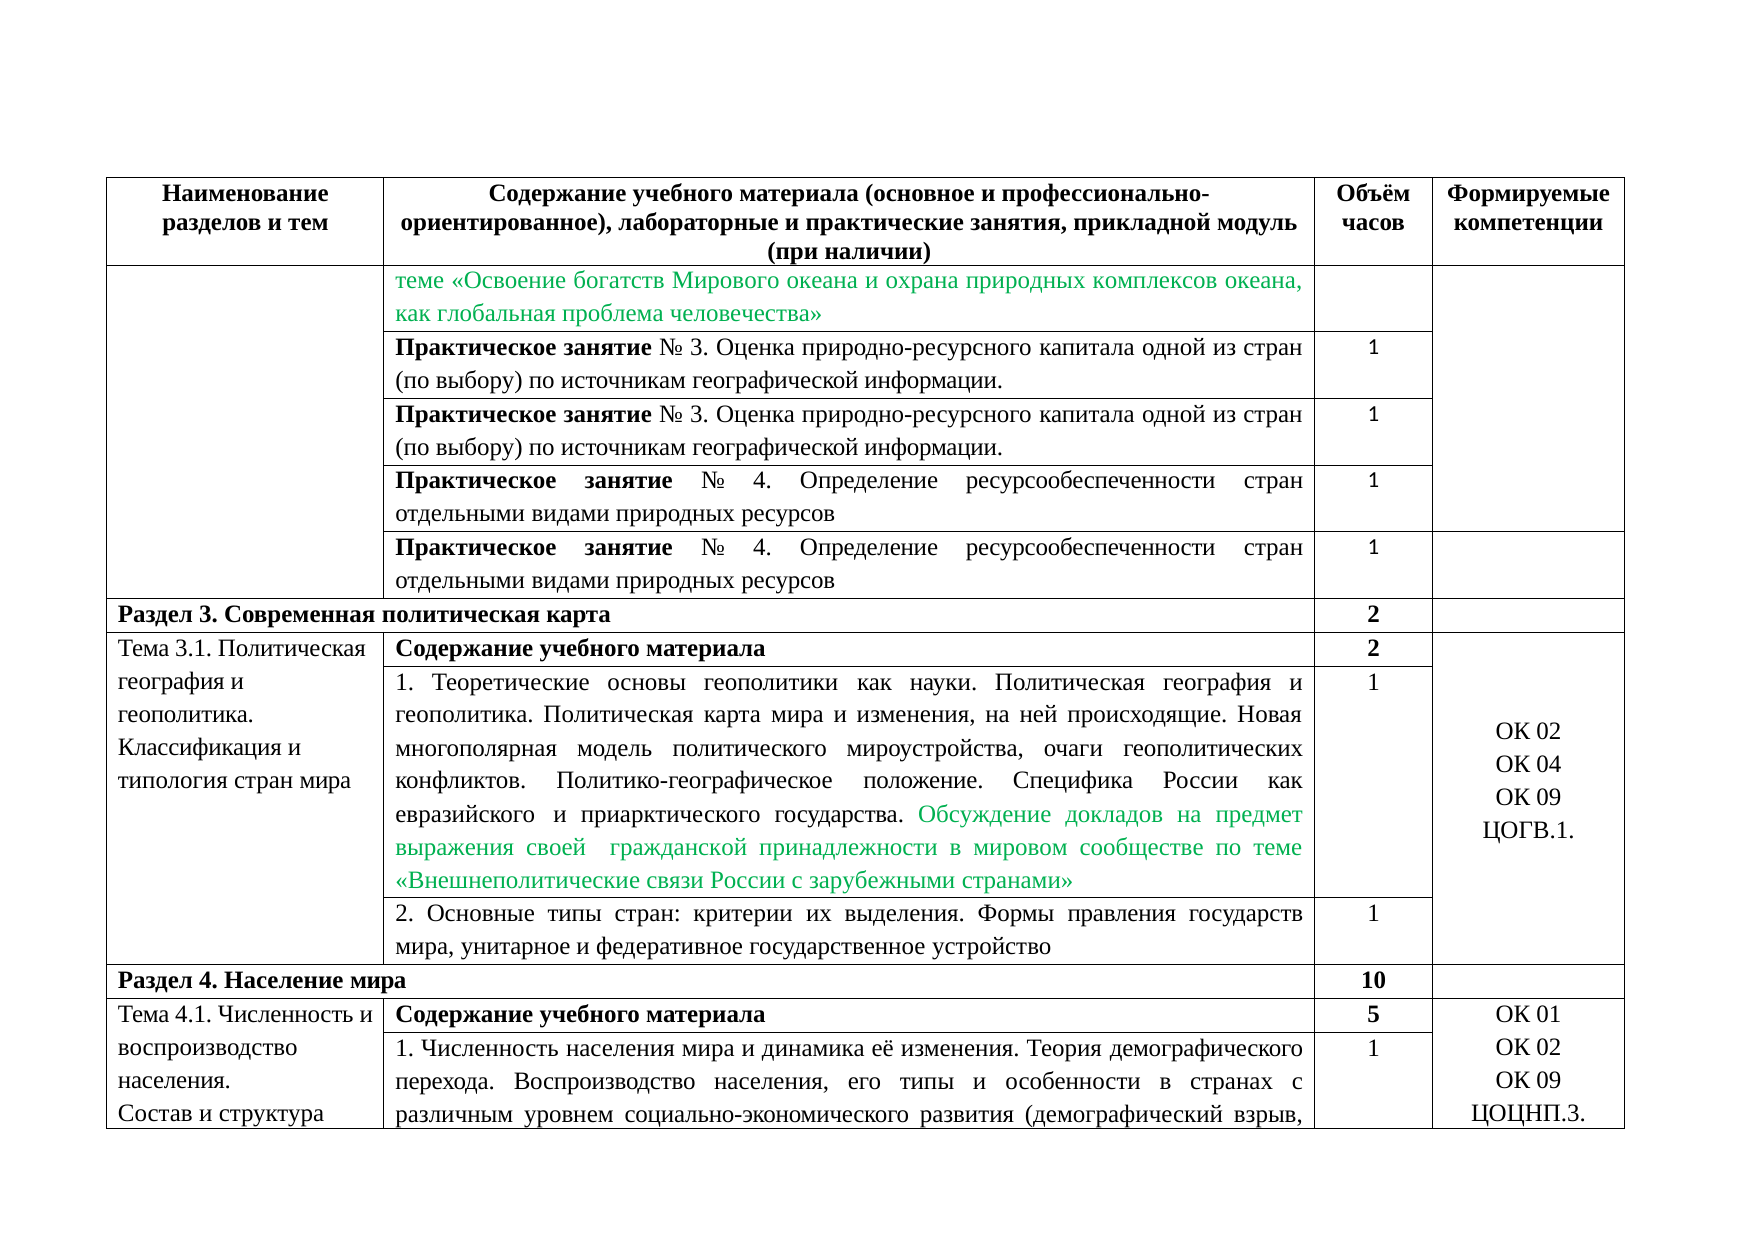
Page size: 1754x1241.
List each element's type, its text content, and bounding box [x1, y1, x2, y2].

table_cell Практическое занятие № 4. Определение ресурсообеспеченности стран отдельными видами природных ресурсов [384, 466, 1314, 531]
table_cell 1. Теоретические основы геополитики как науки. Политическая география и геополитика. Политическая карта мира и изменения, на ней происходящие. Новая многополярная модель политического мироустройства, очаги геополитических конфликтов. Политико-географическое положение. Специфика России как евразийского и приарктического государства. Обсуждение докладов на предмет выражения своей гражданской принадлежности в мировом сообществе по теме «Внешнеполитические связи России с зарубежными странами» [384, 667, 1314, 897]
table_cell 2 [1315, 599, 1432, 632]
table_header Наименование разделов и тем [107, 178, 383, 264]
table_cell 1 [1315, 399, 1432, 464]
table_cell Практическое занятие № 3. Оценка природно-ресурсного капитала одной из стран (по выбору) по источникам географической информации. [384, 399, 1314, 464]
table_cell 2 [1315, 633, 1432, 666]
table_header Объём часов [1315, 178, 1432, 264]
table_cell Тема 3.1. Политическая география и геополитика. Классификация и типология стран мира [107, 633, 383, 964]
table_cell 1 [1315, 898, 1432, 964]
table_cell 1 [1315, 466, 1432, 531]
table_header Содержание учебного материала (основное и профессионально-ориентированное), лабораторные и практические занятия, прикладной модуль (при наличии) [384, 178, 1314, 264]
table_cell 1 [1315, 266, 1432, 331]
table_cell Практическое занятие № 4. Определение ресурсообеспеченности стран отдельными видами природных ресурсов [384, 532, 1314, 598]
table_cell ОК 01 ОК 02 ОК 09 ЦОЦНП.3. ПК 1.1. [1433, 999, 1624, 1127]
table_cell [1433, 965, 1624, 998]
table_cell 1 [1315, 667, 1432, 897]
table_cell Раздел 4. Население мира [107, 965, 1314, 998]
table_cell Содержание учебного материала [384, 999, 1314, 1032]
table_cell Тема 4.1. Численность и воспроизводство населения. Состав и структура населения [107, 999, 383, 1127]
table_cell 1 [1315, 1033, 1432, 1127]
table_cell ОК 02 ОК 04 ОК 09 ЦОГВ.1. [1433, 633, 1624, 964]
table_cell [1433, 532, 1624, 598]
table_cell Раздел 3. Современная политическая карта [107, 599, 1314, 632]
table_cell 2. Основные типы стран: критерии их выделения. Формы правления государств мира, унитарное и федеративное государственное устройство [384, 898, 1314, 964]
table_cell 5 [1315, 999, 1432, 1032]
table_cell Содержание учебного материала [384, 633, 1314, 666]
table_cell 1 [1315, 532, 1432, 598]
table_cell [1433, 599, 1624, 632]
table_cell 1 [1315, 332, 1432, 398]
table_cell 10 [1315, 965, 1432, 998]
table_header Формируемые компетенции [1433, 178, 1624, 264]
table_cell Практическое занятие № 3. Оценка природно-ресурсного капитала одной из стран (по выбору) по источникам географической информации. [384, 332, 1314, 398]
